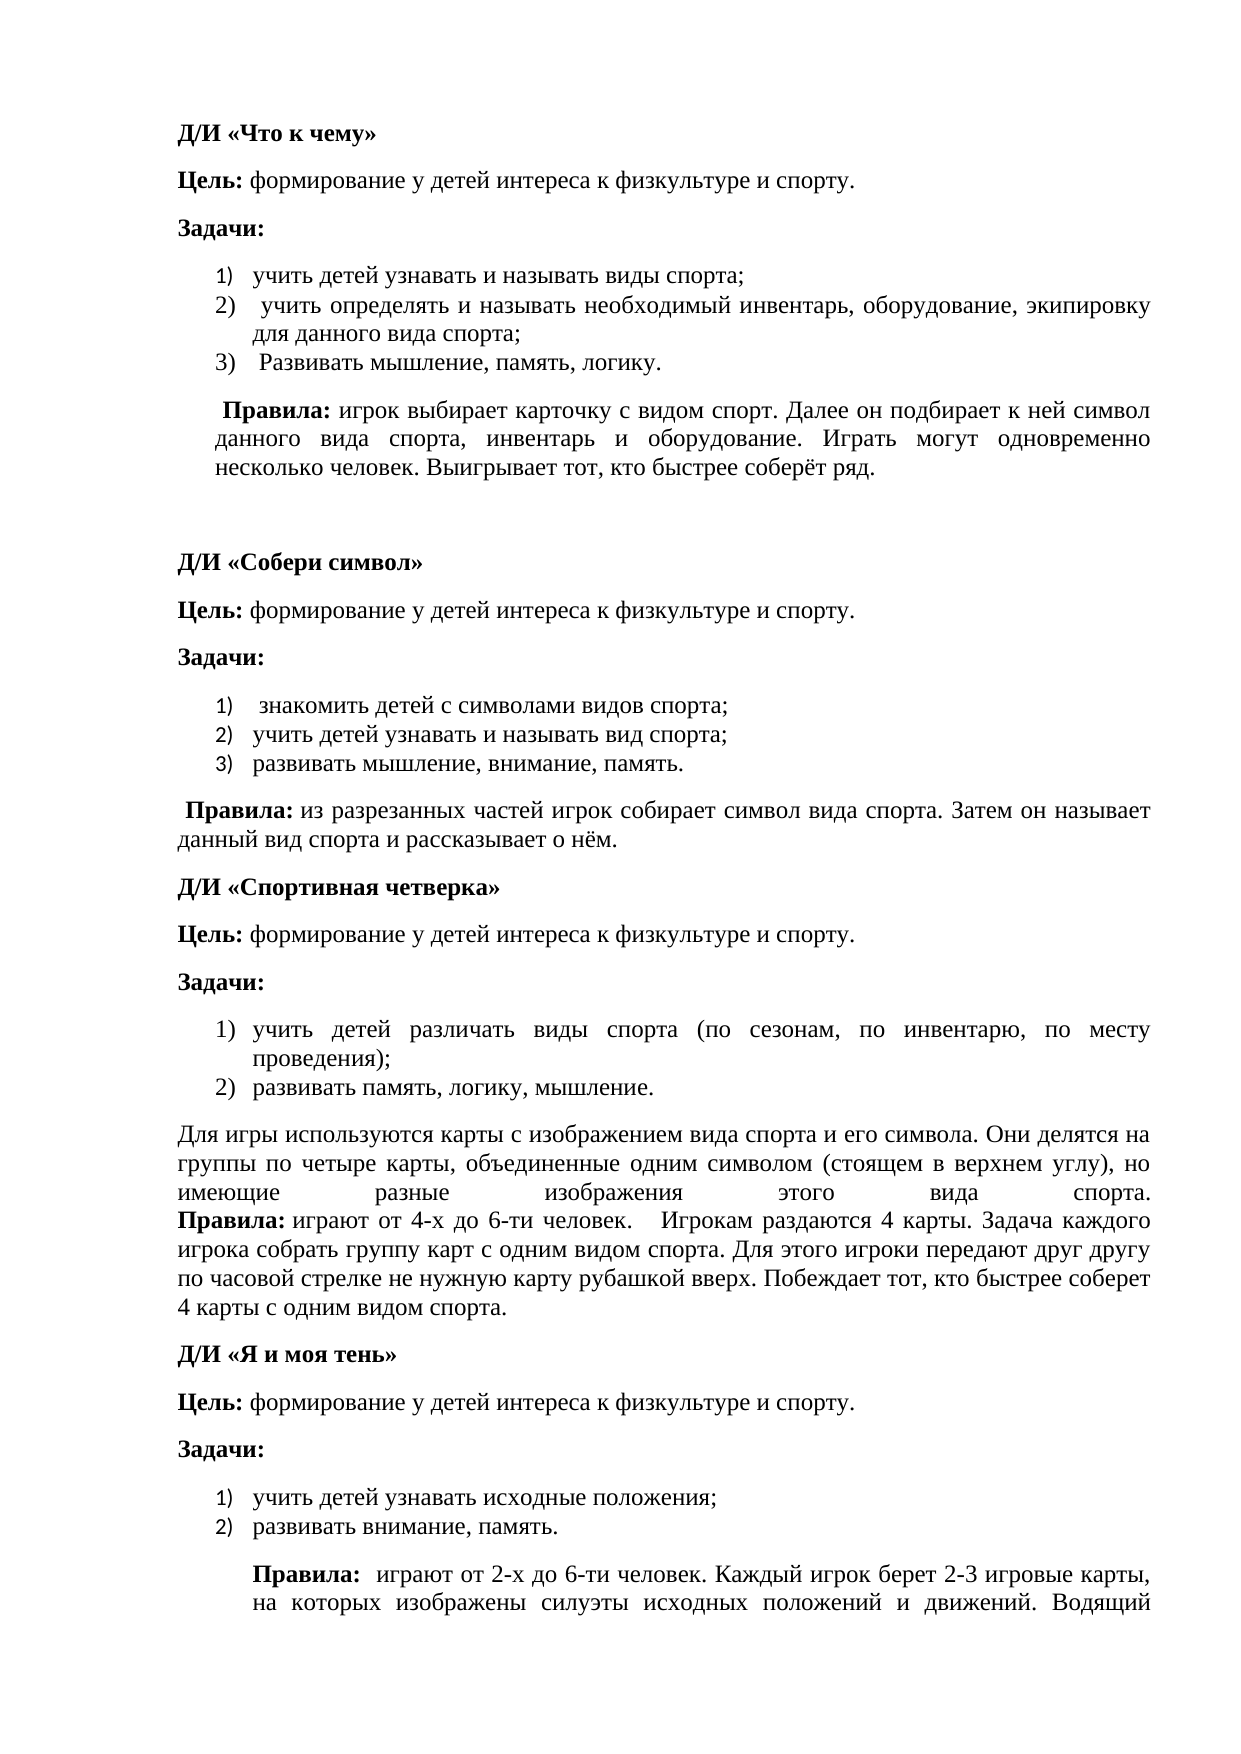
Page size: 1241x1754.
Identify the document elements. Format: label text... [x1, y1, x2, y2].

text Цель: формирование у детей интереса к физкультуре и спорту. [177, 595, 1152, 623]
text Цель: формирование у детей интереса к физкультуре и спорту. [177, 1387, 1152, 1416]
text Цель: формирование у детей интереса к физкультуре и спорту. [177, 919, 1152, 948]
list учить определять и называть необходимый инвентарь, оборудование, экипировку для данного вида спорта; [215, 290, 1152, 347]
text Задачи: [177, 1434, 1152, 1463]
text Задачи: [177, 642, 1152, 671]
list учить детей узнавать и называть вид спорта; [215, 719, 1152, 748]
text Д/И «Что к чему» [177, 118, 1152, 147]
list развивать мышление, внимание, память. [215, 748, 1152, 777]
text Д/И «Я и моя тень» [177, 1339, 1152, 1368]
list знакомить детей с символами видов спорта; [215, 690, 1152, 719]
text Д/И «Собери символ» [177, 547, 1152, 576]
text Для игры используются карты с изображением вида спорта и его символа. Они делятся на группы по четыре карты, объединенные одним символом (стоящем в верхнем углу), но имеющие разные изображения этого вида спорта. Правила: играют от 4-х до 6-ти человек. Игрокам раздаются 4 карты. Задача каждого игрока собрать группу карт с одним видом спорта. Для этого игроки передают друг другу по часовой стрелке не нужную карту рубашкой вверх. Побеждает тот, кто быстрее соберет 4 карты с одним видом спорта. [177, 1119, 1152, 1321]
text Задачи: [177, 967, 1152, 996]
list учить детей узнавать и называть виды спорта; [215, 261, 1152, 290]
text Правила: игрок выбирает карточку с видом спорт. Далее он подбирает к ней символ данного вида спорта, инвентарь и оборудование. Играть могут одновременно несколько человек. Выигрывает тот, кто быстрее соберёт ряд. [215, 395, 1152, 481]
list развивать память, логику, мышление. [215, 1072, 1152, 1101]
list учить детей различать виды спорта (по сезонам, по инвентарю, по месту проведения); [215, 1014, 1152, 1072]
list учить детей узнавать исходные положения; [215, 1482, 1152, 1511]
text Задачи: [177, 213, 1152, 242]
text Цель: формирование у детей интереса к физкультуре и спорту. [177, 166, 1152, 194]
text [252, 1559, 1152, 1616]
list Развивать мышление, память, логику. [215, 347, 1152, 376]
list развивать внимание, память. [215, 1511, 1152, 1540]
text Д/И «Спортивная четверка» [177, 872, 1152, 901]
text Правила: из разрезанных частей игрок собирает символ вида спорта. Затем он называет данный вид спорта и рассказывает о нём. [177, 796, 1152, 853]
